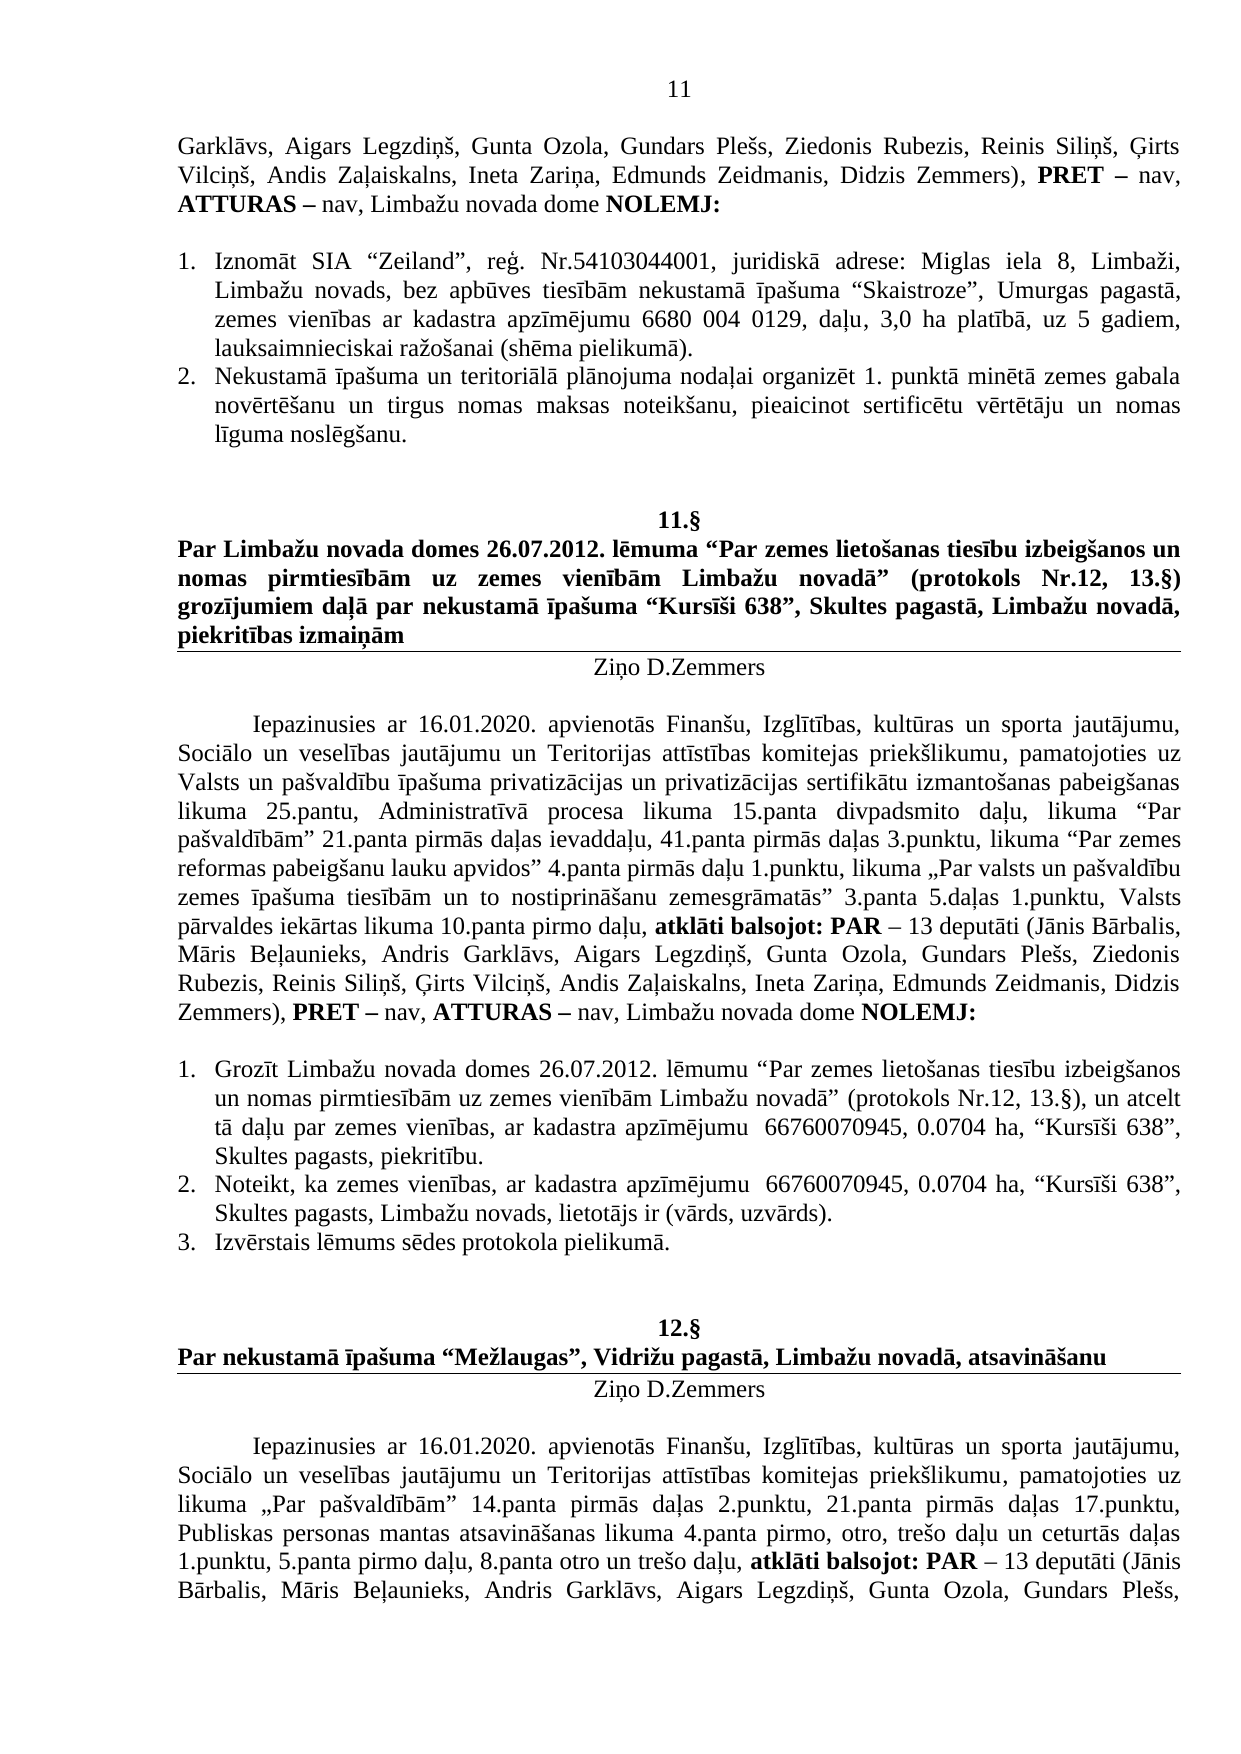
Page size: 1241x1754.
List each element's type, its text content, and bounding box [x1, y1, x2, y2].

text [177, 1431, 1181, 1604]
text 11.§ [177, 505, 1181, 534]
text Ziņo D.Zemmers [177, 652, 1181, 681]
list Izvērstais lēmums sēdes protokola pielikumā. [177, 1227, 1181, 1256]
list Iznomāt SIA “Zeiland”, reģ. Nr.54103044001, juridiskā adrese: Miglas iela 8, Limbaži, Limbažu novads, bez apbūves tiesībām nekustamā īpašuma “Skaistroze”, Umurgas pagastā, zemes vienības ar kadastra apzīmējumu 6680 004 0129, daļu, 3,0 ha platībā, uz 5 gadiem, lauksaimnieciskai ražošanai (shēma pielikumā). [177, 246, 1181, 361]
list Noteikt, ka zemes vienības, ar kadastra apzīmējumu 66760070945, 0.0704 ha, “Kursīši 638”, Skultes pagasts, Limbažu novads, lietotājs ir (vārds, uzvārds). [177, 1169, 1181, 1227]
text Par nekustamā īpašuma “Mežlaugas”, Vidrižu pagastā, Limbažu novadā, atsavināšanu [177, 1342, 1181, 1373]
list Grozīt Limbažu novada domes 26.07.2012. lēmumu “Par zemes lietošanas tiesību izbeigšanos un nomas pirmtiesībām uz zemes vienībām Limbažu novadā” (protokols Nr.12, 13.§), un atcelt tā daļu par zemes vienības, ar kadastra apzīmējumu 66760070945, 0.0704 ha, “Kursīši 638”, Skultes pagasts, piekritību. [177, 1054, 1181, 1169]
list Nekustamā īpašuma un teritoriālā plānojuma nodaļai organizēt 1. punktā minētā zemes gabala novērtēšanu un tirgus nomas maksas noteikšanu, pieaicinot sertificētu vērtētāju un nomas līguma noslēgšanu. [177, 361, 1181, 448]
text Ziņo D.Zemmers [177, 1374, 1181, 1403]
text Iepazinusies ar 16.01.2020. apvienotās Finanšu, Izglītības, kultūras un sporta jautājumu, Sociālo un veselības jautājumu un Teritorijas attīstības komitejas priekšlikumu, pamatojoties uz Valsts un pašvaldību īpašuma privatizācijas un privatizācijas sertifikātu izmantošanas pabeigšanas likuma 25.pantu, Administratīvā procesa likuma 15.panta divpadsmito daļu, likuma “Par pašvaldībām” 21.panta pirmās daļas ievaddaļu, 41.panta pirmās daļas 3.punktu, likuma “Par zemes reformas pabeigšanu lauku apvidos” 4.panta pirmās daļu 1.punktu, likuma „Par valsts un pašvaldību zemes īpašuma tiesībām un to nostiprināšanu zemesgrāmatās” 3.panta 5.daļas 1.punktu, Valsts pārvaldes iekārtas likuma 10.panta pirmo daļu, atklāti balsojot: PAR – 13 deputāti (Jānis Bārbalis, Māris Beļaunieks, Andris Garklāvs, Aigars Legzdiņš, Gunta Ozola, Gundars Plešs, Ziedonis Rubezis, Reinis Siliņš, Ģirts Vilciņš, Andis Zaļaiskalns, Ineta Zariņa, Edmunds Zeidmanis, Didzis Zemmers), PRET – nav, ATTURAS – nav, Limbažu novada dome NOLEMJ: [177, 709, 1181, 1026]
text Par Limbažu novada domes 26.07.2012. lēmuma “Par zemes lietošanas tiesību izbeigšanos un nomas pirmtiesībām uz zemes vienībām Limbažu novadā” (protokols Nr.12, 13.§) grozījumiem daļā par nekustamā īpašuma “Kursīši 638”, Skultes pagastā, Limbažu novadā, piekritības izmaiņām [177, 534, 1181, 651]
text 12.§ [177, 1313, 1181, 1342]
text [177, 131, 1181, 218]
